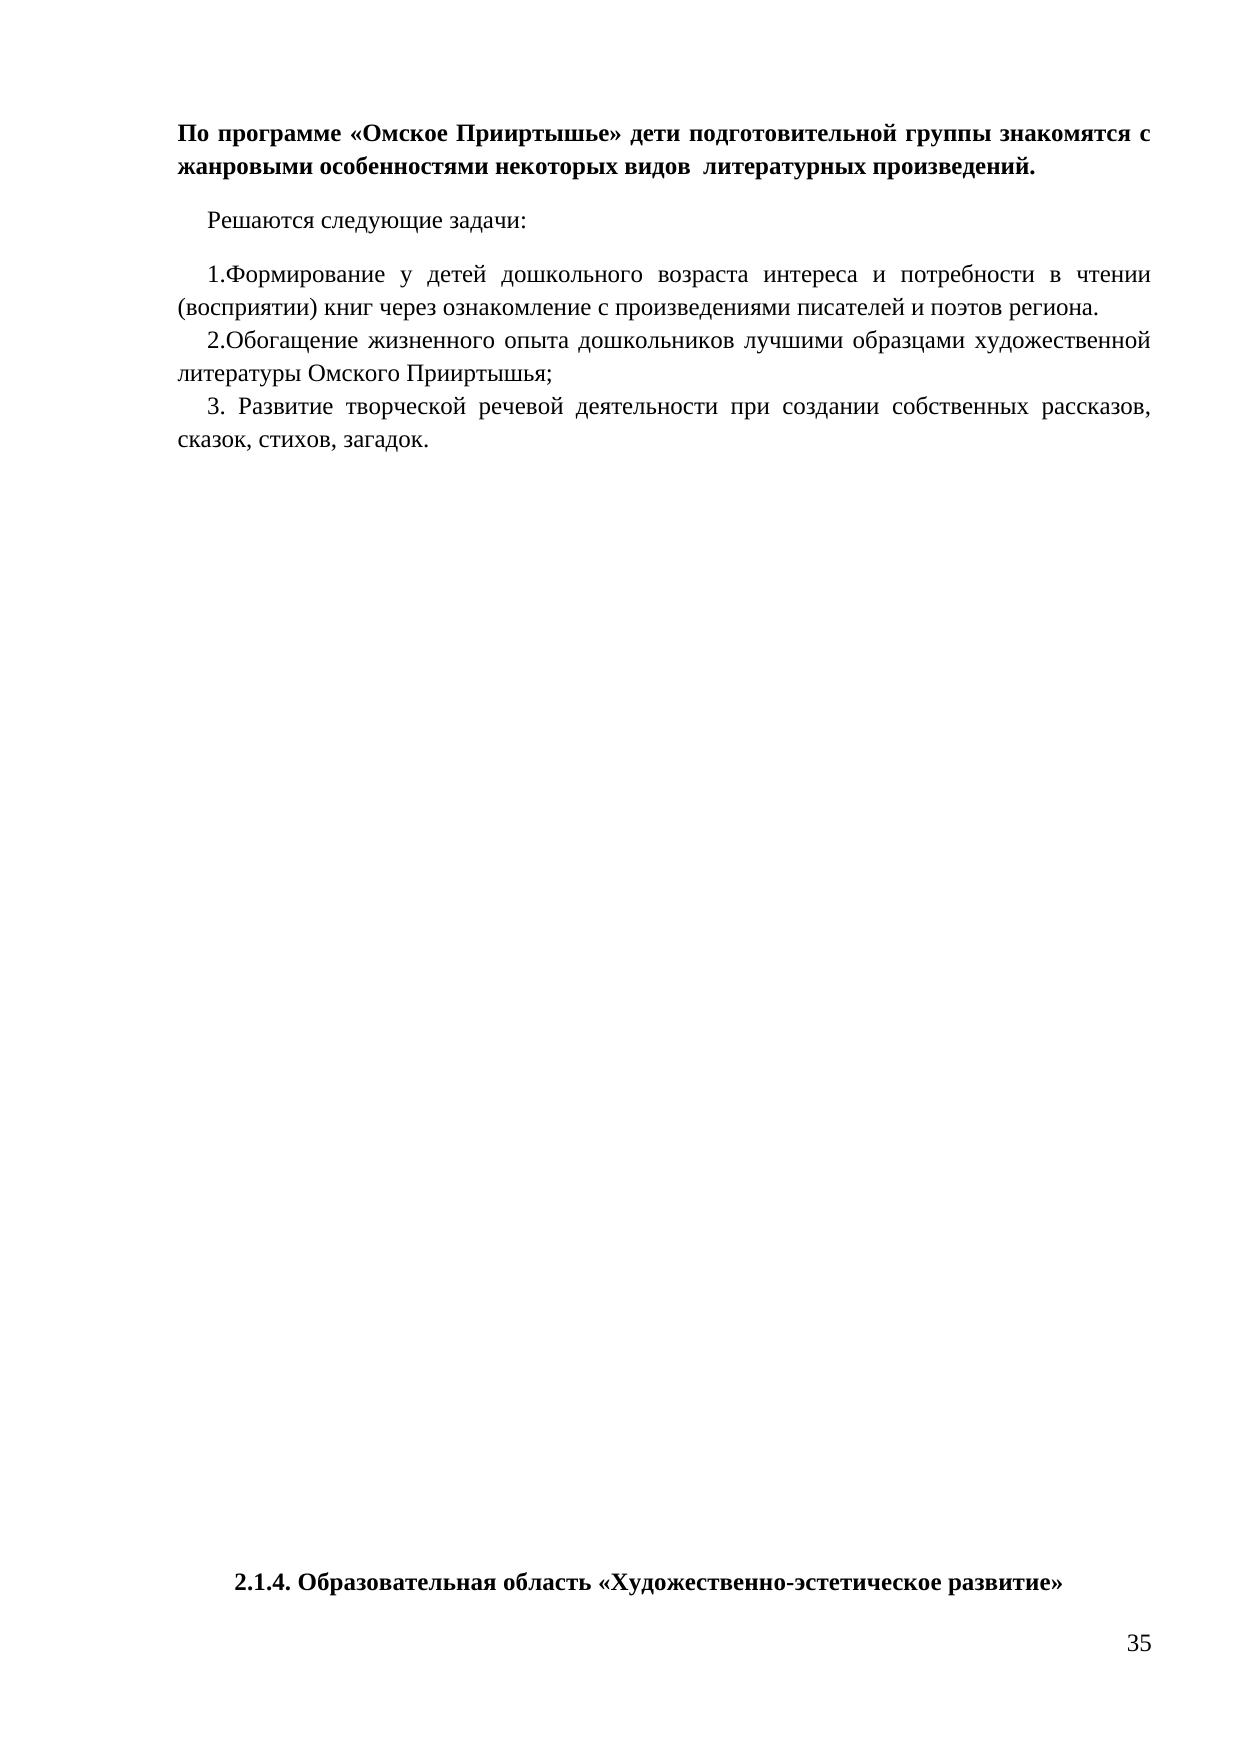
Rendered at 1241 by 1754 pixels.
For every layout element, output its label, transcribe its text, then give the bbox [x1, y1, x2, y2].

text 3. Развитие творческой речевой деятельности при создании собственных рассказов, сказок, стихов, загадок. [177, 391, 1152, 453]
text По программе «Омское Прииртышье» дети подготовительной группы знакомятся с жанровыми особенностями некоторых видов литературных произведений. [177, 118, 1152, 180]
text 2.1.4. Образовательная область «Художественно-эстетическое развитие» [177, 1567, 1149, 1596]
text 1.Формирование у детей дошкольного возраста интереса и потребности в чтении (восприятии) книг через ознакомление с произведениями писателей и поэтов региона. [177, 259, 1152, 321]
text Решаются следующие задачи: [177, 205, 1152, 234]
text 2.Обогащение жизненного опыта дошкольников лучшими образцами художественной литературы Омского Прииртышья; [177, 325, 1152, 387]
